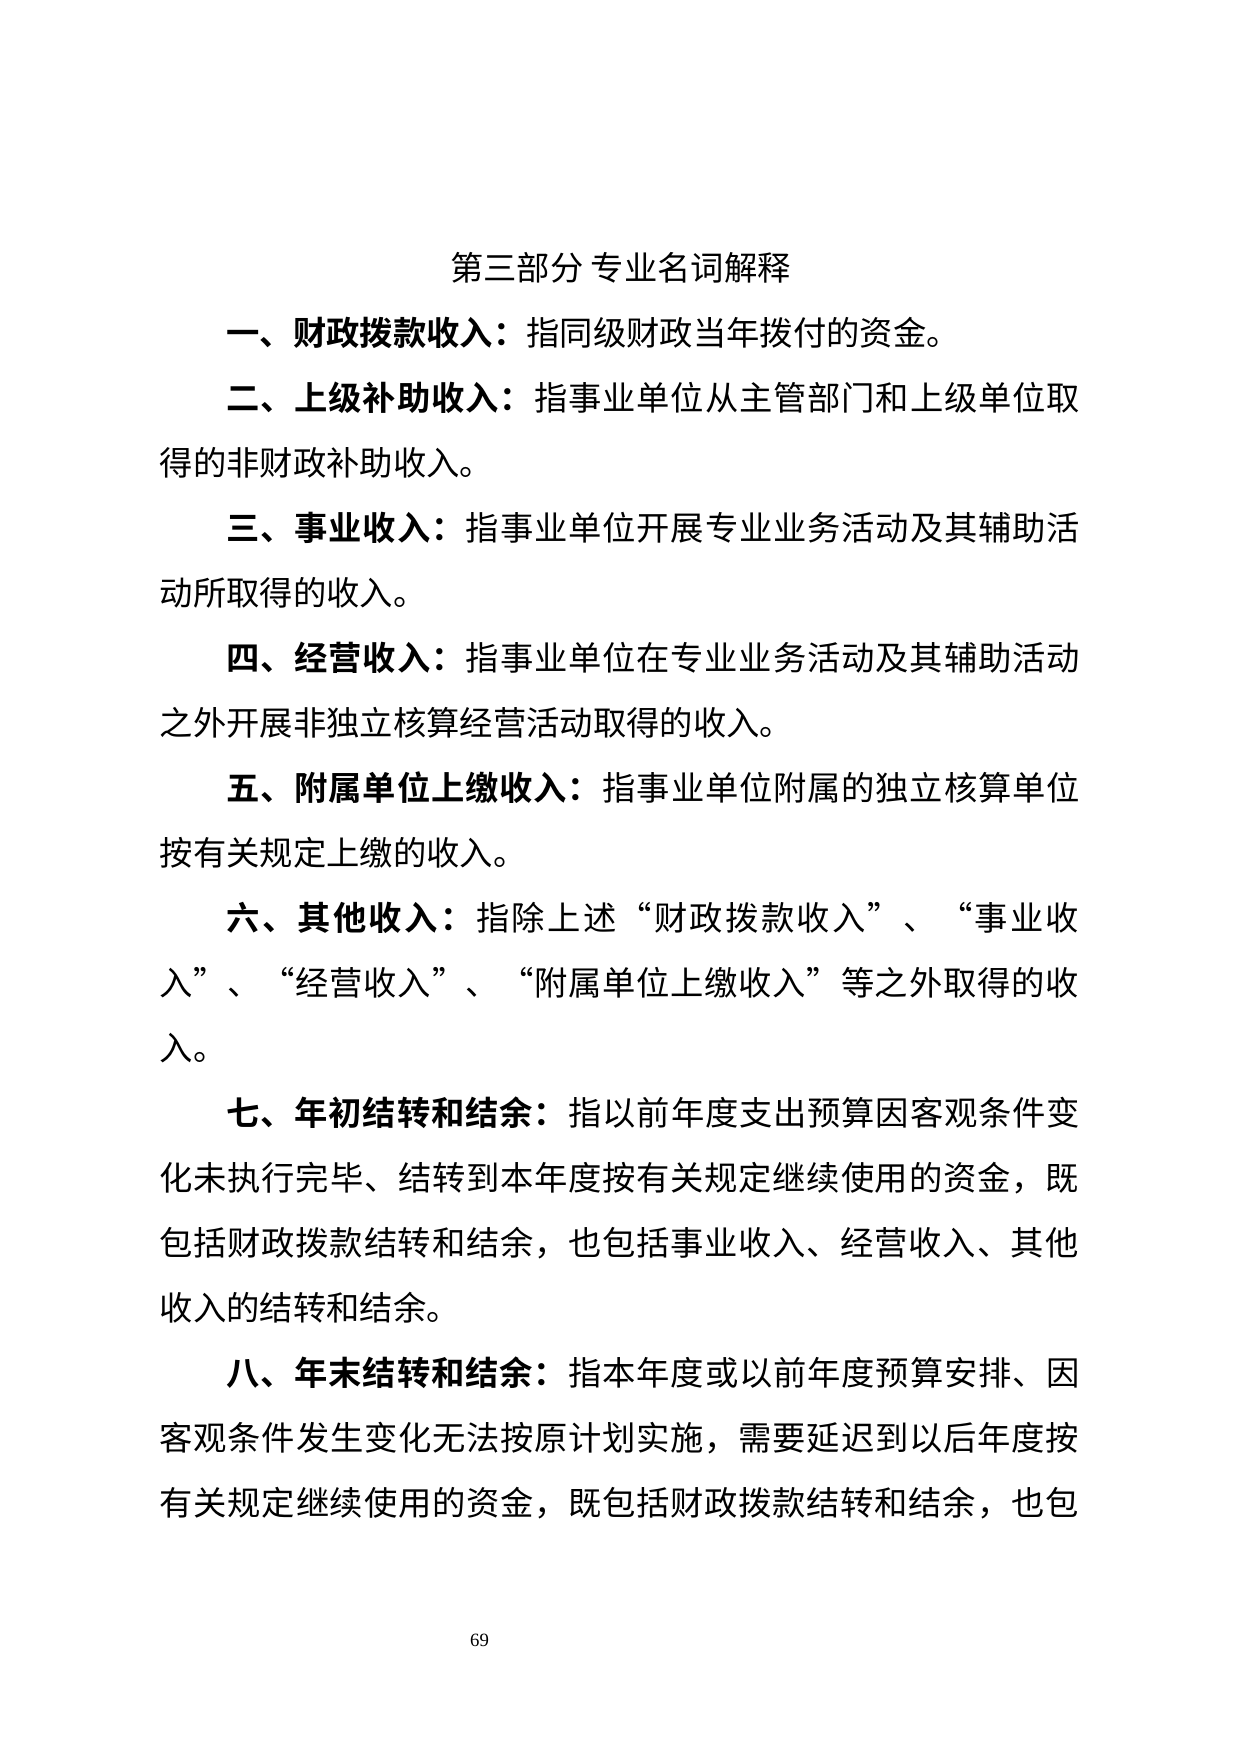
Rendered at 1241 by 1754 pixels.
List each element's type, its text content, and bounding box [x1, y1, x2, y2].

text 二、上级补助收入：指事业单位从主管部门和上级单位取得的非财政补助收入。 [159, 363, 1081, 493]
text 第三部分 专业名词解释 [159, 233, 1081, 298]
text 一、财政拨款收入：指同级财政当年拨付的资金。 [159, 298, 1081, 363]
text 四、经营收入：指事业单位在专业业务活动及其辅助活动之外开展非独立核算经营活动取得的收入。 [159, 623, 1081, 753]
text 五、附属单位上缴收入：指事业单位附属的独立核算单位按有关规定上缴的收入。 [159, 753, 1081, 883]
text 六、其他收入：指除上述“财政拨款收入”、“事业收入”、“经营收入”、“附属单位上缴收入”等之外取得的收入。 [159, 883, 1081, 1078]
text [159, 1338, 1081, 1533]
text 七、年初结转和结余：指以前年度支出预算因客观条件变化未执行完毕、结转到本年度按有关规定继续使用的资金，既包括财政拨款结转和结余，也包括事业收入、经营收入、其他收入的结转和结余。 [159, 1078, 1081, 1338]
text 三、事业收入：指事业单位开展专业业务活动及其辅助活动所取得的收入。 [159, 493, 1081, 623]
